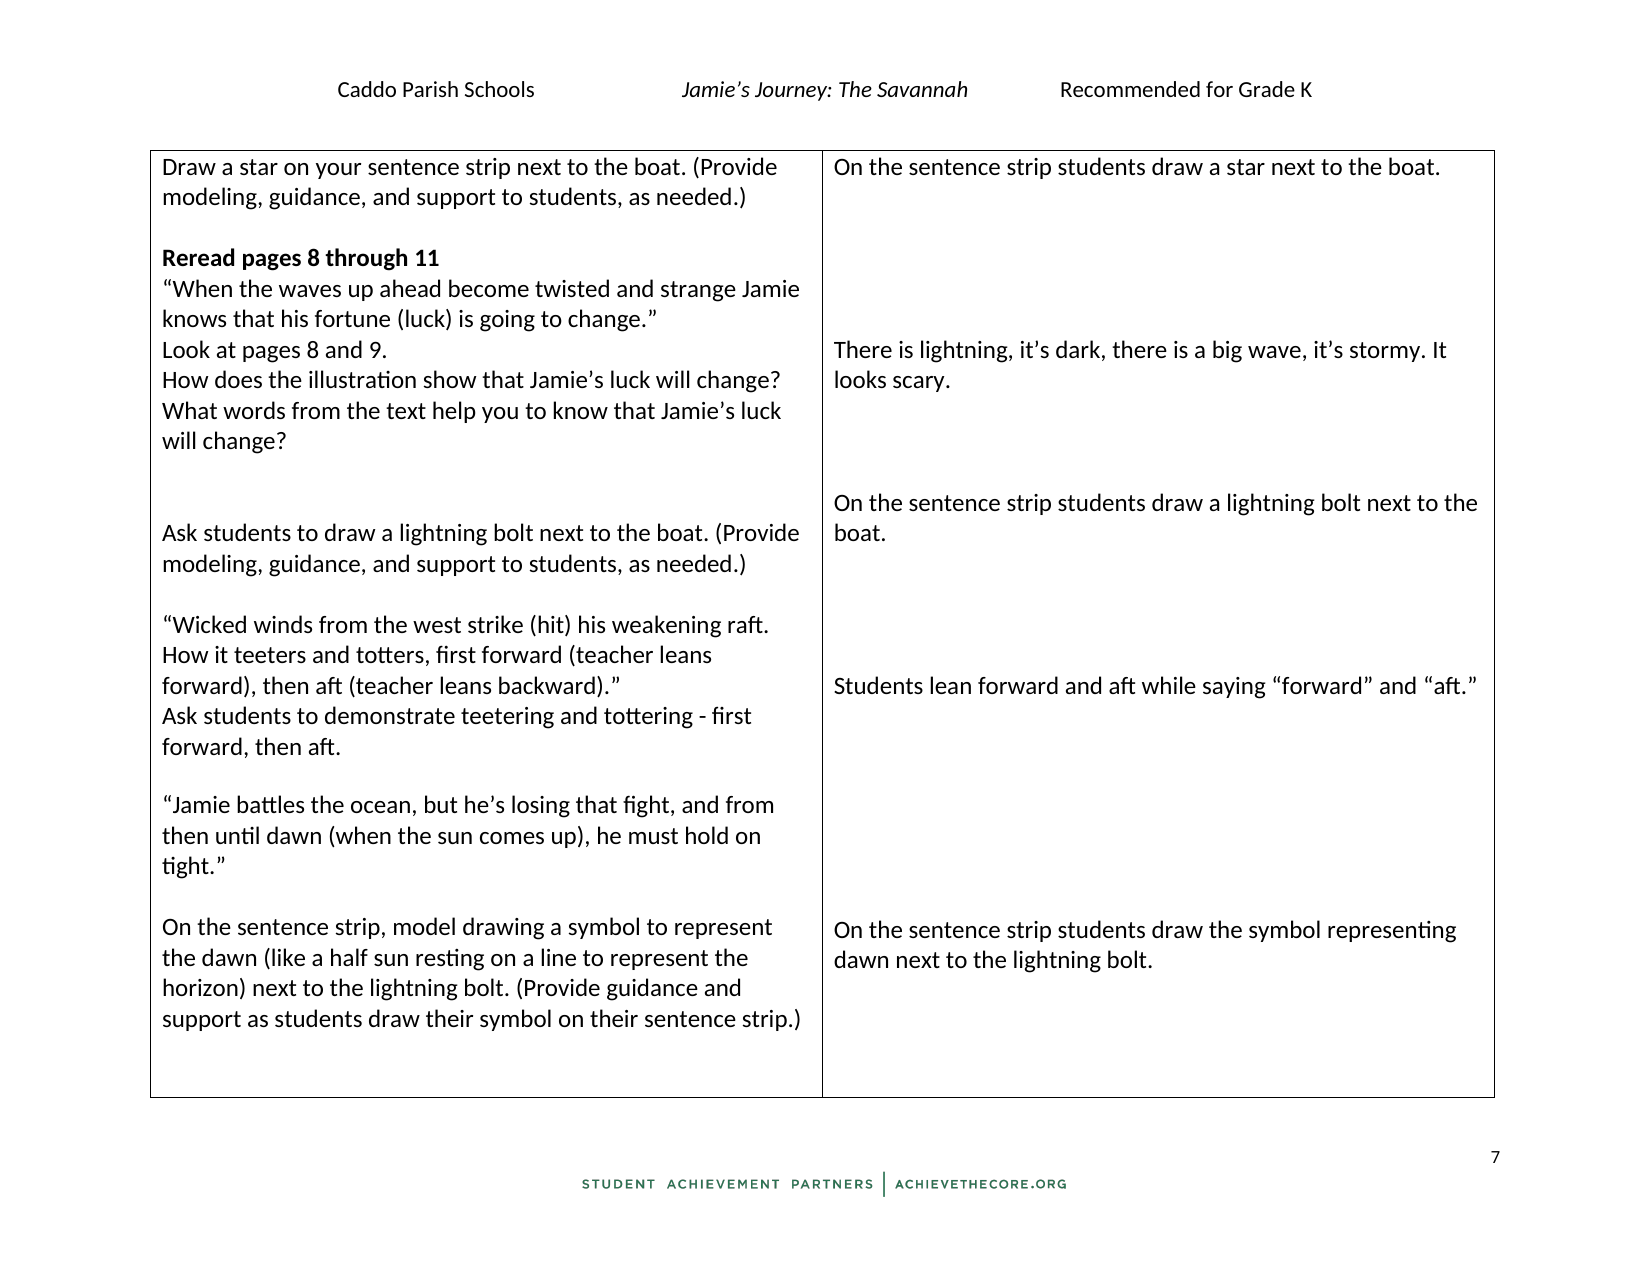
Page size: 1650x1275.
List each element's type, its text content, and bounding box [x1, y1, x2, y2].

picture [571, 1168, 1079, 1200]
